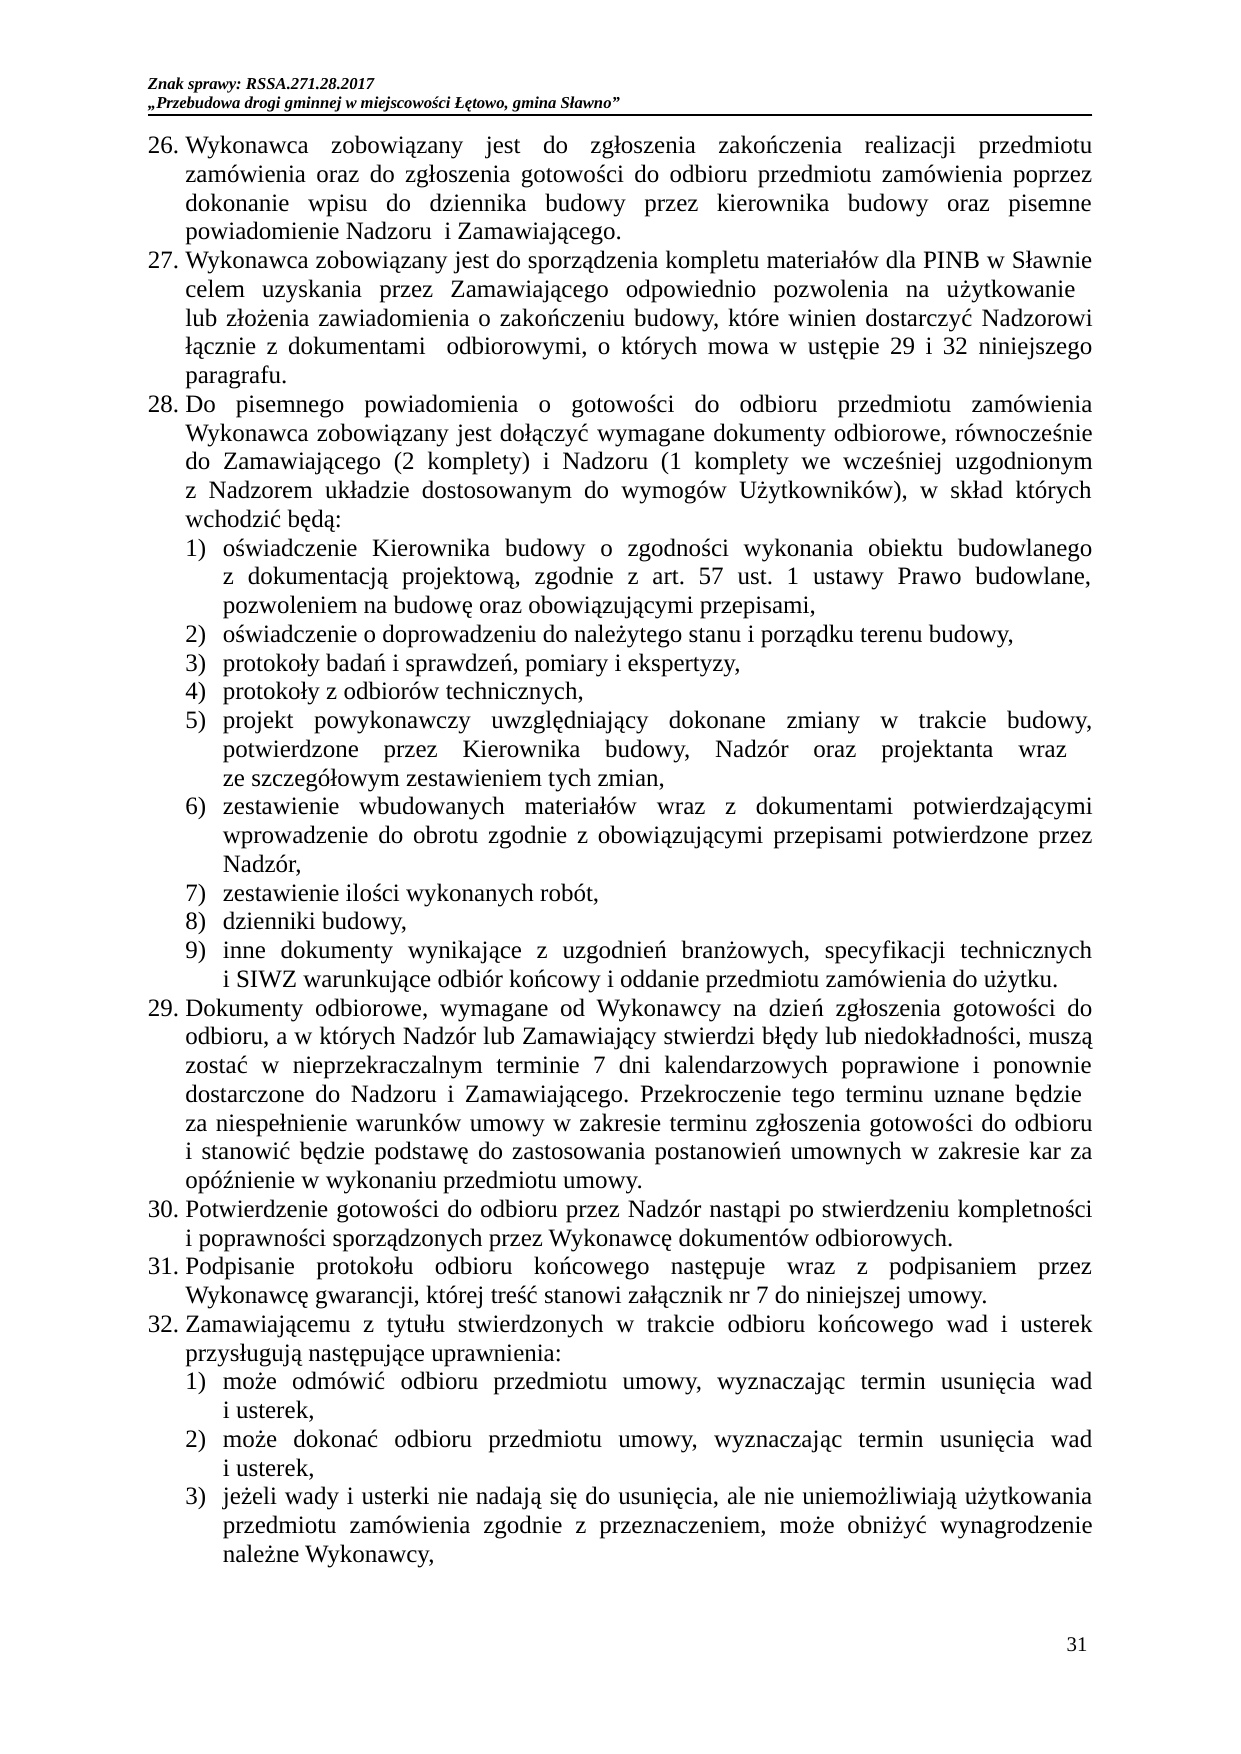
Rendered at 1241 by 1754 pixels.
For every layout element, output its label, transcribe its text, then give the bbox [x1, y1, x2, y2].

list Podpisanie protokołu odbioru końcowego następuje wraz z podpisaniem przez Wykonawcę gwarancji, której treść stanowi załącznik nr 7 do niniejszej umowy. [148, 1251, 1092, 1309]
list może odmówić odbioru przedmiotu umowy, wyznaczając termin usunięcia wad i usterek, [185, 1366, 1092, 1424]
list protokoły z odbiorów technicznych, [185, 676, 1092, 705]
list może dokonać odbioru przedmiotu umowy, wyznaczając termin usunięcia wad i usterek, [185, 1424, 1092, 1481]
list jeżeli wady i usterki nie nadają się do usunięcia, ale nie uniemożliwiają użytkowania przedmiotu zamówienia zgodnie z przeznaczeniem, może obniżyć wynagrodzenie należne Wykonawcy, [185, 1481, 1092, 1568]
list inne dokumenty wynikające z uzgodnień branżowych, specyfikacji technicznych i SIWZ warunkujące odbiór końcowy i oddanie przedmiotu zamówienia do użytku. [185, 935, 1092, 993]
list zestawienie wbudowanych materiałów wraz z dokumentami potwierdzającymi wprowadzenie do obrotu zgodnie z obowiązującymi przepisami potwierdzone przez Nadzór, [185, 791, 1092, 878]
list oświadczenie Kierownika budowy o zgodności wykonania obiektu budowlanego z dokumentacją projektową, zgodnie z art. 57 ust. 1 ustawy Prawo budowlane, pozwoleniem na budowę oraz obowiązującymi przepisami, [185, 533, 1092, 619]
list projekt powykonawczy uwzględniający dokonane zmiany w trakcie budowy, potwierdzone przez Kierownika budowy, Nadzór oraz projektanta wraz ze szczegółowym zestawieniem tych zmian, [185, 705, 1092, 791]
list dzienniki budowy, [185, 906, 1092, 935]
list zestawienie ilości wykonanych robót, [185, 878, 1092, 906]
list Potwierdzenie gotowości do odbioru przez Nadzór nastąpi po stwierdzeniu kompletności i poprawności sporządzonych przez Wykonawcę dokumentów odbiorowych. [148, 1194, 1092, 1251]
list Do pisemnego powiadomienia o gotowości do odbioru przedmiotu zamówienia Wykonawca zobowiązany jest dołączyć wymagane dokumenty odbiorowe, równocześnie do Zamawiającego (2 komplety) i Nadzoru (1 komplety we wcześniej uzgodnionym z Nadzorem układzie dostosowanym do wymogów Użytkowników), w skład których wchodzić będą: [148, 389, 1092, 533]
list Dokumenty odbiorowe, wymagane od Wykonawcy na dzień zgłoszenia gotowości do odbioru, a w których Nadzór lub Zamawiający stwierdzi błędy lub niedokładności, muszą zostać w nieprzekraczalnym terminie 7 dni kalendarzowych poprawione i ponownie dostarczone do Nadzoru i Zamawiającego. Przekroczenie tego terminu uznane będzie za niespełnienie warunków umowy w zakresie terminu zgłoszenia gotowości do odbioru i stanowić będzie podstawę do zastosowania postanowień umownych w zakresie kar za opóźnienie w wykonaniu przedmiotu umowy. [148, 993, 1092, 1194]
list Wykonawca zobowiązany jest do sporządzenia kompletu materiałów dla PINB w Sławnie celem uzyskania przez Zamawiającego odpowiednio pozwolenia na użytkowanie lub złożenia zawiadomienia o zakończeniu budowy, które winien dostarczyć Nadzorowi łącznie z dokumentami odbiorowymi, o których mowa w ustępie 29 i 32 niniejszego paragrafu. [148, 245, 1092, 389]
list Wykonawca zobowiązany jest do zgłoszenia zakończenia realizacji przedmiotu zamówienia oraz do zgłoszenia gotowości do odbioru przedmiotu zamówienia poprzez dokonanie wpisu do dziennika budowy przez kierownika budowy oraz pisemne powiadomienie Nadzoru i Zamawiającego. [148, 130, 1092, 245]
list protokoły badań i sprawdzeń, pomiary i ekspertyzy, [185, 648, 1092, 676]
list oświadczenie o doprowadzeniu do należytego stanu i porządku terenu budowy, [185, 619, 1092, 648]
list Zamawiającemu z tytułu stwierdzonych w trakcie odbioru końcowego wad i usterek przysługują następujące uprawnienia: [148, 1309, 1092, 1366]
